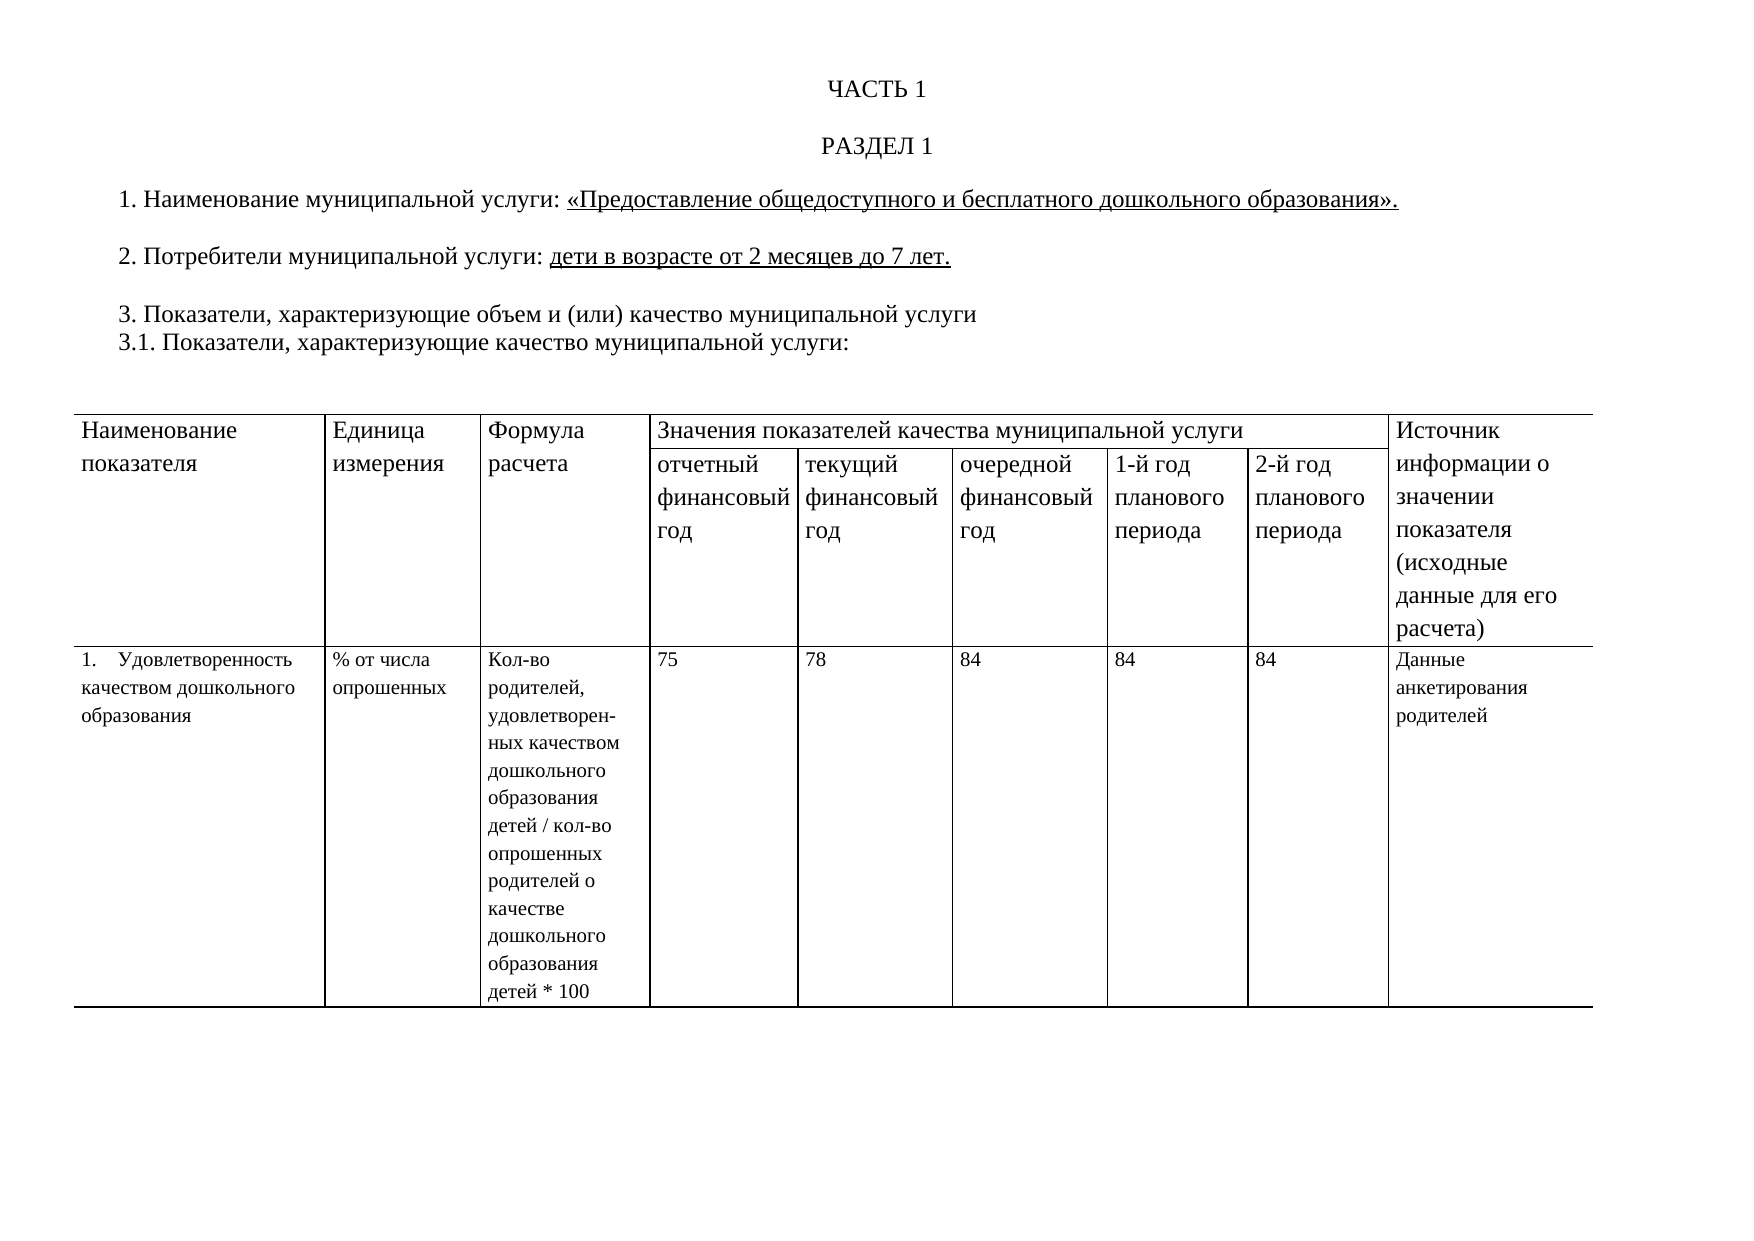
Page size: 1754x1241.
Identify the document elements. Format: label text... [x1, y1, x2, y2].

text 1. Наименование муниципальной услуги: «Предоставление общедоступного и бесплатного дошкольного образования». [118, 184, 1636, 212]
text 3.1. Показатели, характеризующие качество муниципальной услуги: [118, 327, 1636, 356]
table_cell 1. Удовлетворенность качеством дошкольного образования [74, 647, 324, 1006]
table_header Источник информации о значении показателя (исходные данные для его расчета) [1389, 415, 1593, 646]
text ЧАСТЬ 1 [118, 74, 1636, 103]
text РАЗДЕЛ 1 [118, 131, 1636, 160]
table_header Наименование показателя [74, 415, 324, 646]
table_cell отчетный финансовый год [651, 449, 797, 646]
table_cell 75 [651, 647, 797, 1006]
table_cell 84 [1249, 647, 1388, 1006]
table_cell % от числа опрошенных [326, 647, 480, 1006]
table_cell Данные анкетирования родителей [1389, 647, 1593, 1006]
table_cell 84 [1108, 647, 1247, 1006]
table_cell 78 [799, 647, 952, 1006]
table_cell очередной финансовый год [953, 449, 1107, 646]
table_cell Кол-во родителей, удовлетворен-ных качеством дошкольного образования детей / кол-во опрошенных родителей о качестве дошкольного образования детей * 100 [481, 647, 649, 1006]
table_cell текущий финансовый год [799, 449, 952, 646]
table_cell 84 [953, 647, 1107, 1006]
text 2. Потребители муниципальной услуги: дети в возрасте от 2 месяцев до 7 лет. [118, 241, 1636, 270]
table_header Единица измерения [326, 415, 480, 646]
table_header Формула расчета [481, 415, 649, 646]
table_cell 2-й год планового периода [1249, 449, 1388, 646]
table_header Значения показателей качества муниципальной услуги [651, 415, 1388, 448]
text 3. Показатели, характеризующие объем и (или) качество муниципальной услуги [118, 299, 1636, 327]
table_cell 1-й год планового периода [1108, 449, 1247, 646]
